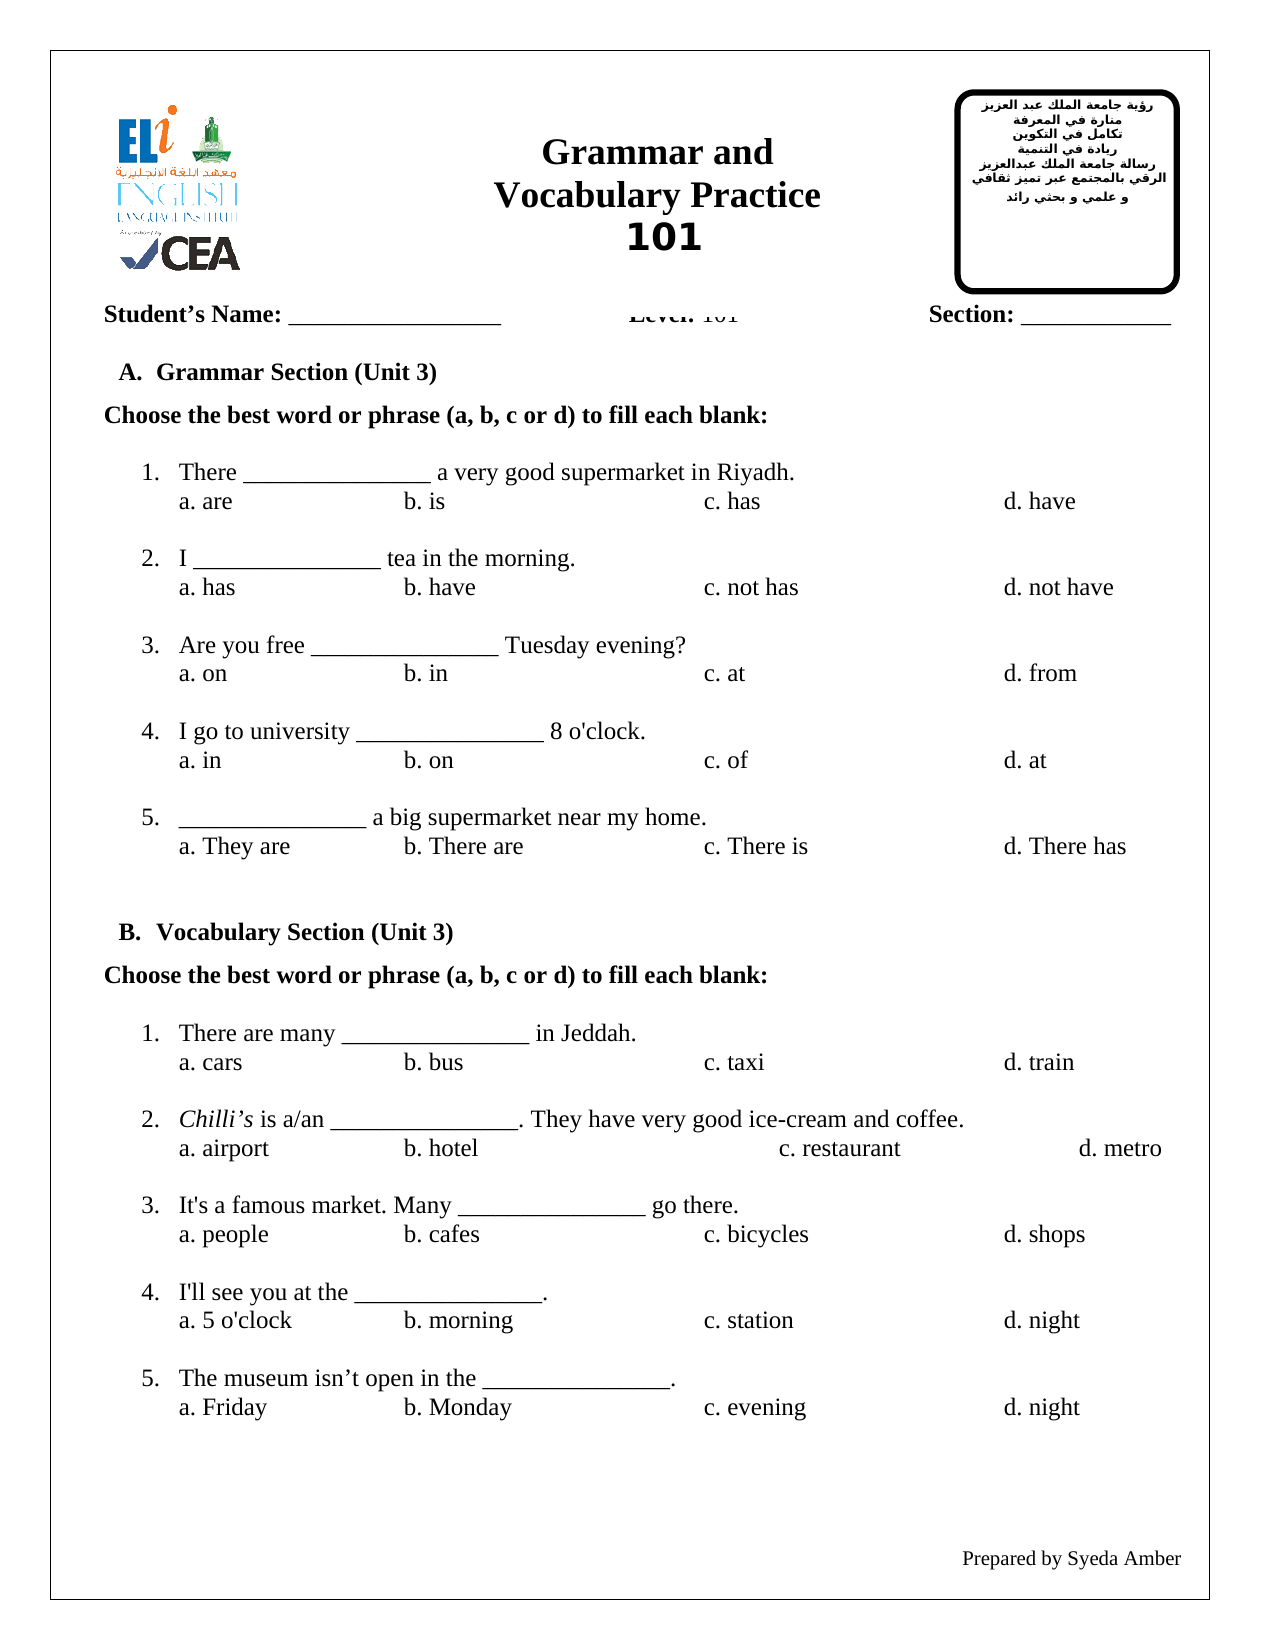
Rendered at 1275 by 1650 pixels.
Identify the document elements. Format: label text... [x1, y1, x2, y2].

list It's a famous market. Many _______________ go there. [141, 1190, 1181, 1219]
list There are many _______________ in Jeddah. [141, 1018, 1181, 1047]
text Student’s Name: _________________ Level: 101 Section: ____________ [103, 299, 1181, 328]
list a. 5 o'clock b. morning c. station d. night [178, 1305, 1181, 1334]
list I go to university _______________ 8 o'clock. [141, 716, 1181, 745]
list a. cars b. bus c. taxi d. train [178, 1047, 1181, 1075]
list Chilli’s is a/an _______________. They have very good ice-cream and coffee. [141, 1104, 1181, 1133]
list I _______________ tea in the morning. [141, 543, 1181, 572]
list Are you free _______________ Tuesday evening? [141, 630, 1181, 658]
list a. in b. on c. of d. at [178, 745, 1181, 773]
list a. on b. in c. at d. from [178, 658, 1181, 687]
list a. Friday b. Monday c. evening d. night [178, 1392, 1181, 1420]
list The museum isn’t open in the _______________. [141, 1363, 1181, 1392]
picture [103, 103, 255, 274]
list _______________ a big supermarket near my home. [141, 802, 1181, 831]
text Choose the best word or phrase (a, b, c or d) to fill each blank: [103, 960, 1181, 989]
list Vocabulary Section (Unit 3) [118, 917, 1181, 946]
list I'll see you at the _______________. [141, 1277, 1181, 1305]
list There _______________ a very good supermarket in Riyadh. [141, 457, 1181, 486]
list Choose the best word or phrase (a, b, c or d) to fill each blank: [103, 400, 1181, 428]
list a. people b. cafes c. bicycles d. shops [178, 1219, 1181, 1248]
list a. airport b. hotel c. restaurant d. metro [178, 1133, 1181, 1162]
list a. They are b. There are c. There is d. There has [178, 831, 1181, 860]
text a. has b. have c. not has d. not have [103, 572, 1181, 601]
list Grammar Section (Unit 3) [118, 357, 1181, 385]
list a. are b. is c. has d. have [178, 486, 1181, 515]
